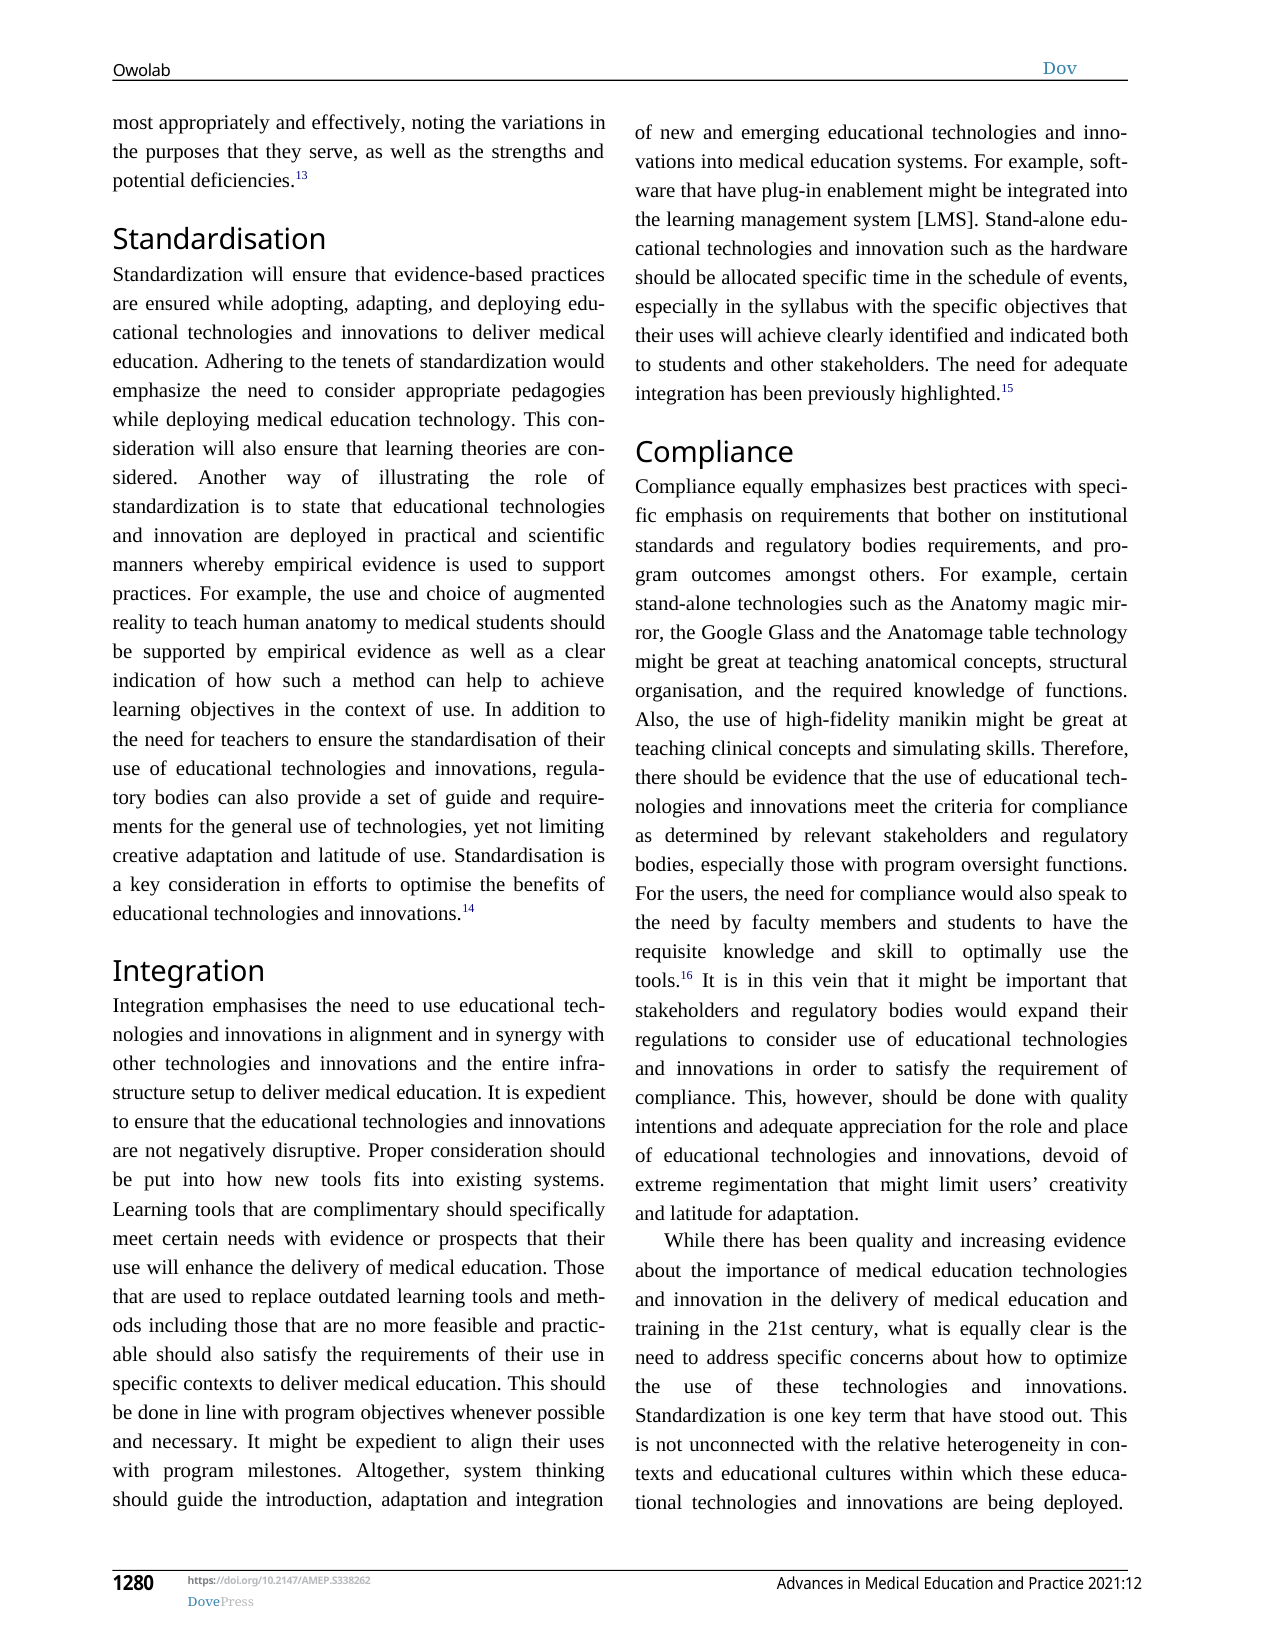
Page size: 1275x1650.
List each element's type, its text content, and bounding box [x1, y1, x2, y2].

subtitle Standardisation [112, 218, 606, 258]
text of new and emerging educational technologies and inno- vations into medical education systems. For example, soft- ware that have plug-in enablement might be integrated into the learning management system [LMS]. Stand-alone edu- cational technologies and innovation such as the hardware should be allocated specific time in the schedule of events, especially in the syllabus with the specific objectives that their uses will achieve clearly identified and indicated both to students and other stakeholders. The need for adequate integration has been previously highlighted.15 [634, 120, 1128, 405]
text Integration emphasises the need to use educational tech- nologies and innovations in alignment and in synergy with other technologies and innovations and the entire infra- structure setup to deliver medical education. It is expedient to ensure that the educational technologies and innovations are not negatively disruptive. Proper consideration should be put into how new tools fits into existing systems. Learning tools that are complimentary should specifically meet certain needs with evidence or prospects that their use will enhance the delivery of medical education. Those that are used to replace outdated learning tools and meth- ods including those that are no more feasible and practic- able should also satisfy the requirements of their use in specific contexts to deliver medical education. This should be done in line with program objectives whenever possible and necessary. It might be expedient to align their uses with program milestones. Altogether, system thinking should guide the introduction, adaptation and integration [112, 993, 606, 1511]
text 1280 [112, 1571, 158, 1595]
text DovePress [187, 1593, 372, 1610]
subtitle Compliance [635, 431, 1200, 471]
text most appropriately and effectively, noting the variations in the purposes that they serve, as well as the strengths and potential deficiencies.13 [112, 110, 606, 192]
text Advances in Medical Education and Practice 2021:12 [777, 1571, 1200, 1594]
text Standardization will ensure that evidence-based practices are ensured while adopting, adapting, and deploying edu- cational technologies and innovations to deliver medical education. Adhering to the tenets of standardization would emphasize the need to consider appropriate pedagogies while deploying medical education technology. This con- sideration will also ensure that learning theories are con- sidered. Another way of illustrating the role of standardization is to state that educational technologies and innovation are deployed in practical and scientific manners whereby empirical evidence is used to support practices. For example, the use and choice of augmented reality to teach human anatomy to medical students should be supported by empirical evidence as well as a clear indication of how such a method can help to achieve learning objectives in the context of use. In addition to the need for teachers to ensure the standardisation of their use of educational technologies and innovations, regula- tory bodies can also provide a set of guide and require- ments for the general use of technologies, yet not limiting creative adaptation and latitude of use. Standardisation is a key consideration in efforts to optimise the benefits of educational technologies and innovations.14 [112, 261, 606, 925]
text https://doi.org/10.2147/AMEP.S338262 [187, 1573, 372, 1587]
text While there has been quality and increasing evidence [664, 1230, 1200, 1252]
text Compliance equally emphasizes best practices with speci- fic emphasis on requirements that bother on institutional standards and regulatory bodies requirements, and pro- gram outcomes amongst others. For example, certain stand-alone technologies such as the Anatomy magic mir- ror, the Google Glass and the Anatomage table technology might be great at teaching anatomical concepts, structural organisation, and the required knowledge of functions. Also, the use of high-fidelity manikin might be great at teaching clinical concepts and simulating skills. Therefore, there should be evidence that the use of educational tech- nologies and innovations meet the criteria for compliance as determined by relevant stakeholders and regulatory bodies, especially those with program oversight functions. For the users, the need for compliance would also speak to the need by faculty members and students to have the requisite knowledge and skill to optimally use the tools.16 It is in this vein that it might be important that stakeholders and regulatory bodies would expand their regulations to consider use of educational technologies and innovations in order to satisfy the requirement of compliance. This, however, should be done with quality intentions and adequate appreciation for the role and place of educational technologies and innovations, devoid of extreme regimentation that might limit users’ creativity and latitude for adaptation. [635, 474, 1128, 1225]
subtitle Integration [112, 950, 606, 990]
text about the importance of medical education technologies and innovation in the delivery of medical education and training in the 21st century, what is equally clear is the need to address specific concerns about how to optimize the use of these technologies and innovations. Standardization is one key term that have stood out. This is not unconnected with the relative heterogeneity in con- texts and educational cultures within which these educa- tional technologies and innovations are being deployed. [635, 1257, 1128, 1514]
